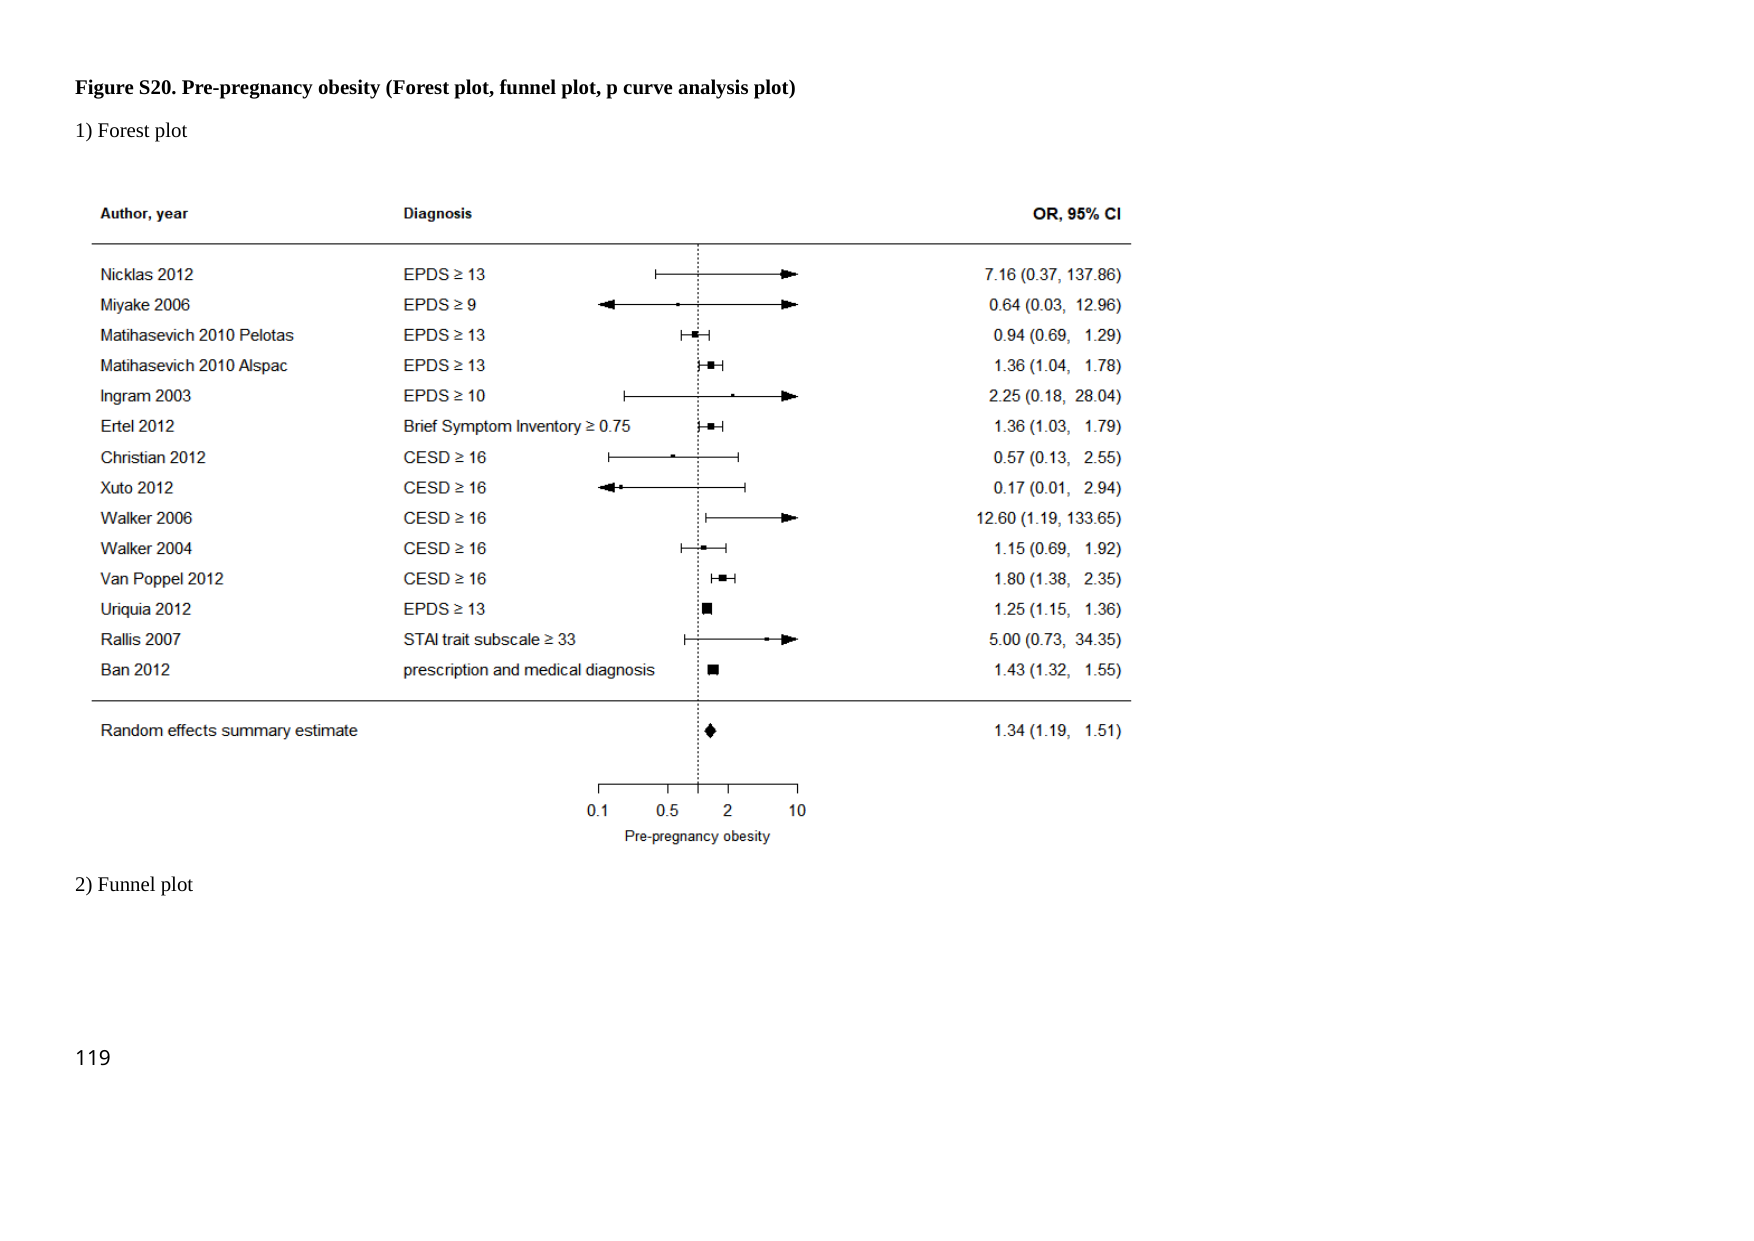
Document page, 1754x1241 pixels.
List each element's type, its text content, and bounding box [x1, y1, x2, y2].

text 2) Funnel plot [75, 871, 1679, 896]
text 1) Forest plot [75, 118, 1679, 142]
text Figure S20. Pre-pregnancy obesity (Forest plot, funnel plot, p curve analysis plot) [75, 75, 1679, 99]
picture [75, 160, 1148, 853]
